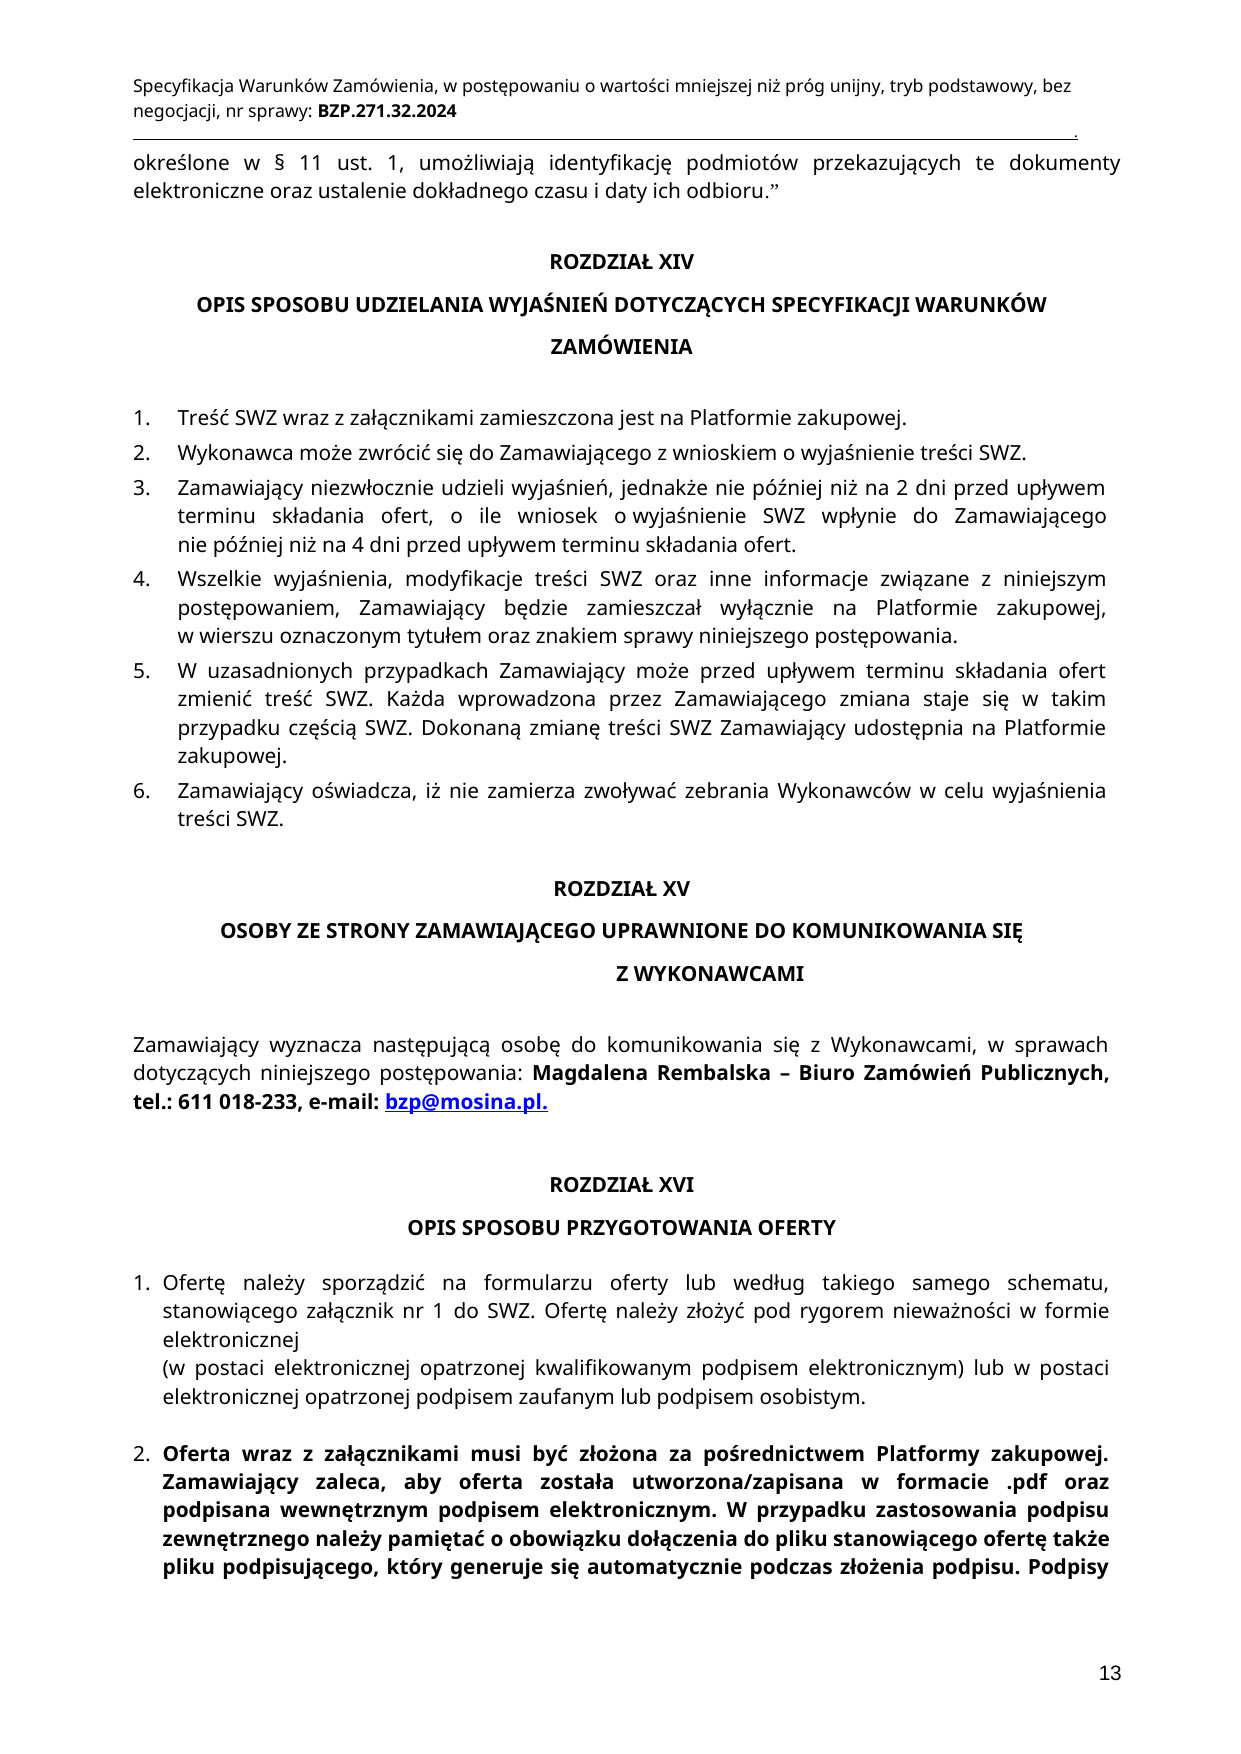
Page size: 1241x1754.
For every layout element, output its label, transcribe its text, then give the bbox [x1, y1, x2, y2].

text ROZDZIAŁ XVI [133, 1170, 1110, 1199]
text OPIS SPOSOBU PRZYGOTOWANIA OFERTY [133, 1213, 1110, 1241]
list Ofertę należy sporządzić na formularzu oferty lub według takiego samego schematu, stanowiącego załącznik nr 1 do SWZ. Ofertę należy złożyć pod rygorem nieważności w formie elektronicznej (w postaci elektronicznej opatrzonej kwalifikowanym podpisem elektronicznym) lub w postaci elektronicznej opatrzonej podpisem zaufanym lub podpisem osobistym. [133, 1268, 1110, 1410]
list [133, 1439, 1110, 1581]
list W uzasadnionych przypadkach Zamawiający może przed upływem terminu składania ofert zmienić treść SWZ. Każda wprowadzona przez Zamawiającego zmiana staje się w takim przypadku częścią SWZ. Dokonaną zmianę treści SWZ Zamawiający udostępnia na Platformie zakupowej. [133, 656, 1107, 770]
text OSOBY ZE STRONY ZAMAWIAJĄCEGO UPRAWNIONE DO KOMUNIKOWANIA SIĘ Z WYKONAWCAMI [133, 916, 1110, 987]
list Zamawiający oświadcza, iż nie zamierza zwoływać zebrania Wykonawców w celu wyjaśnienia treści SWZ. [133, 776, 1107, 833]
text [133, 148, 1122, 204]
list Treść SWZ wraz z załącznikami zamieszczona jest na Platformie zakupowej. [133, 403, 1107, 432]
text OPIS SPOSOBU UDZIELANIA WYJAŚNIEŃ DOTYCZĄCYCH SPECYFIKACJI WARUNKÓW ZAMÓWIENIA [133, 290, 1110, 361]
list Wszelkie wyjaśnienia, modyfikacje treści SWZ oraz inne informacje związane z niniejszym postępowaniem, Zamawiający będzie zamieszczał wyłącznie na Platformie zakupowej, w wierszu oznaczonym tytułem oraz znakiem sprawy niniejszego postępowania. [133, 564, 1107, 650]
list Wykonawca może zwrócić się do Zamawiającego z wnioskiem o wyjaśnienie treści SWZ. [133, 438, 1107, 467]
text ROZDZIAŁ XIV [133, 247, 1110, 276]
text ROZDZIAŁ XV [133, 874, 1110, 902]
text Zamawiający wyznacza następującą osobę do komunikowania się z Wykonawcami, w sprawach dotyczących niniejszego postępowania: Magdalena Rembalska – Biuro Zamówień Publicznych, tel.: 611 018-233, e-mail: bzp@mosina.pl. [133, 1030, 1110, 1115]
list Zamawiający niezwłocznie udzieli wyjaśnień, jednakże nie później niż na 2 dni przed upływem terminu składania ofert, o ile wniosek o wyjaśnienie SWZ wpłynie do Zamawiającego nie później niż na 4 dni przed upływem terminu składania ofert. [133, 473, 1107, 558]
